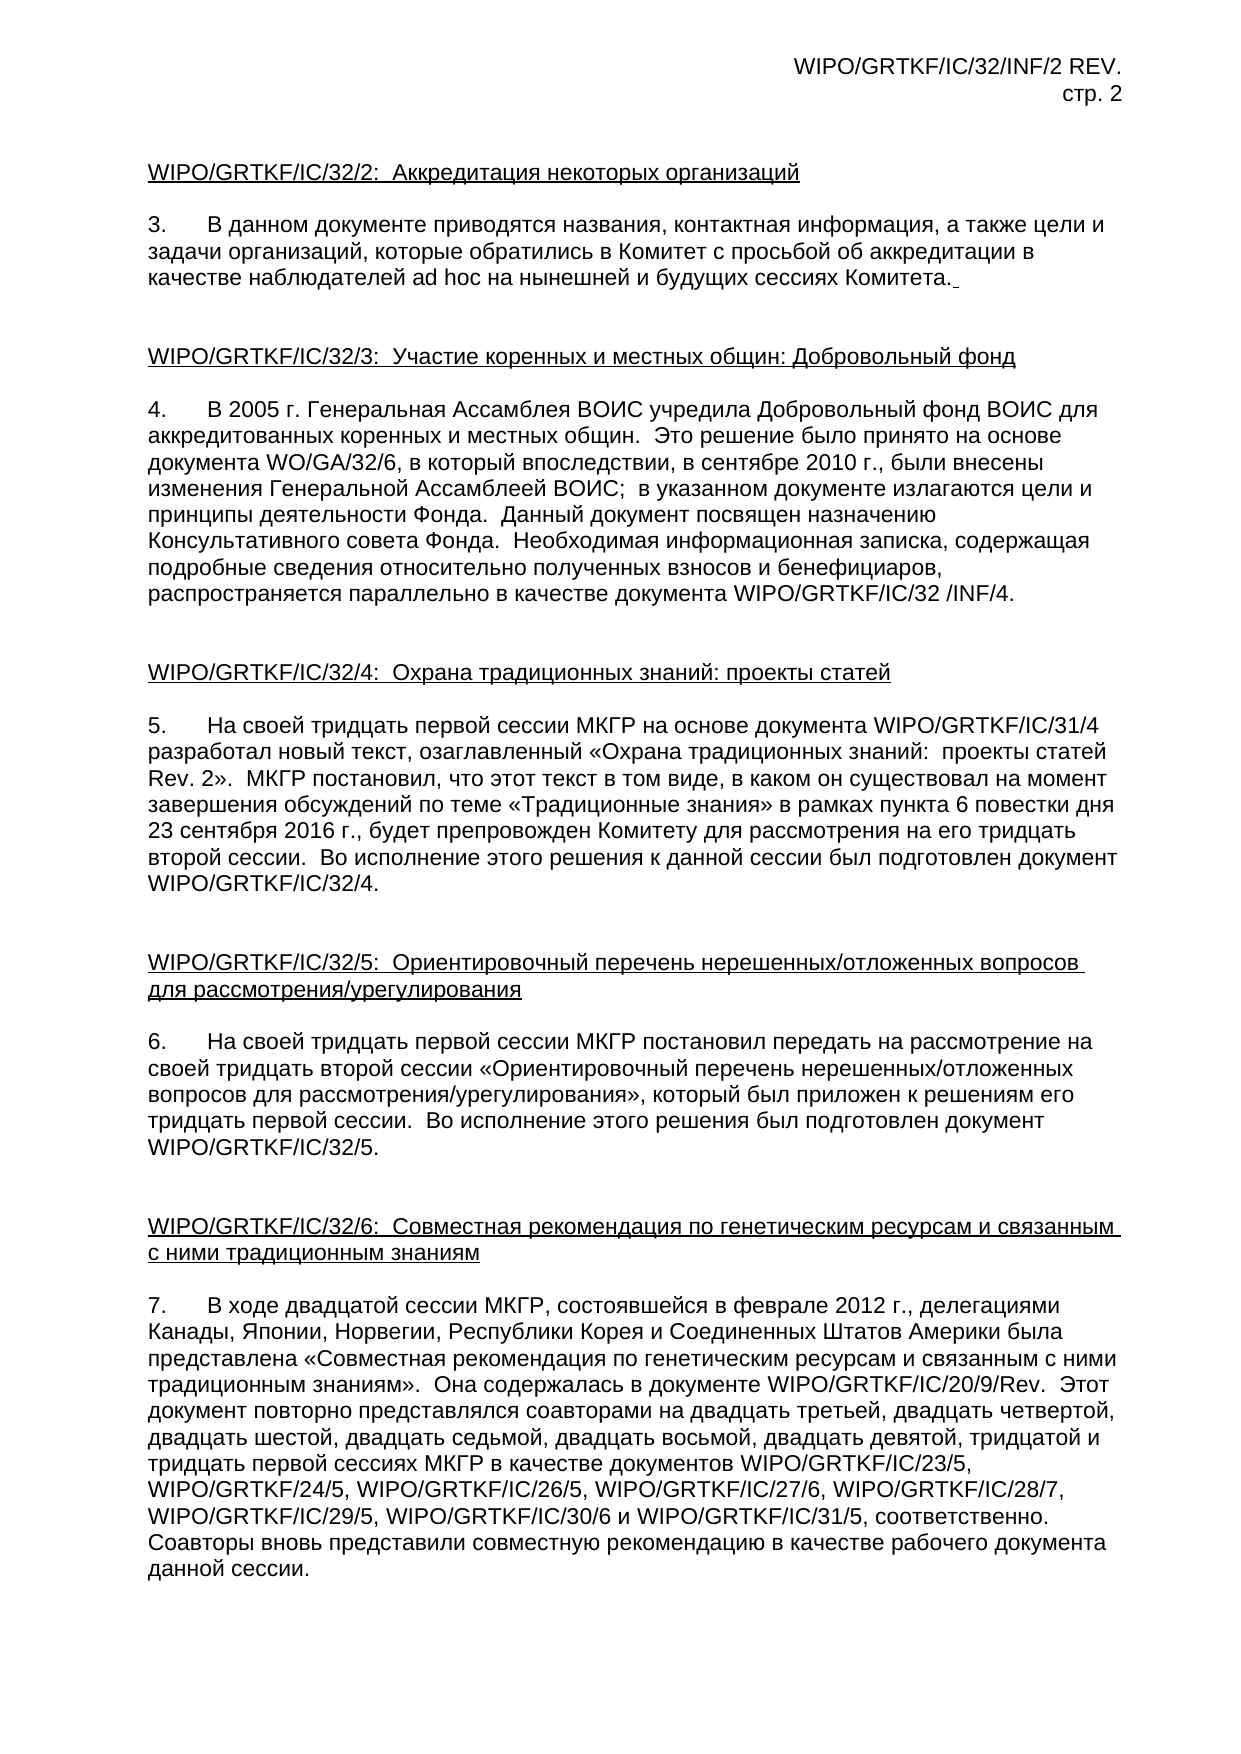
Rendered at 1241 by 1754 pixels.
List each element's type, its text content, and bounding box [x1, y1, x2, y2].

list На своей тридцать первой сессии МКГР на основе документа WIPO/GRTKF/IC/31/4 разработал новый текст, озаглавленный «Охрана традиционных знаний: проекты статей Rev. 2». МКГР постановил, что этот текст в том виде, в каком он существовал на момент завершения обсуждений по теме «Традиционные знания» в рамках пункта 6 повестки дня 23 сентября 2016 г., будет препровожден Комитету для рассмотрения на его тридцать второй сессии. Во исполнение этого решения к данной сессии был подготовлен документ WIPO/GRTKF/IC/32/4. [148, 712, 1122, 896]
text WIPO/GRTKF/IC/32/2: Аккредитация некоторых организаций [148, 158, 1122, 185]
list WIPO/GRTKF/IC/32/4: Охрана традиционных знаний: проекты статей [148, 659, 1122, 686]
text В ходе двадцатой сессии МКГР, состоявшейся в феврале 2012 г., делегациями Канады, Японии, Норвегии, Республики Корея и Соединенных Штатов Америки была представлена «Совместная рекомендация по генетическим ресурсам и связанным с ними традиционным знаниям». Она содержалась в документе WIPO/GRTKF/IC/20/9/Rev. Этот документ повторно представлялся соавторами на двадцать третьей, двадцать четвертой, двадцать шестой, двадцать седьмой, двадцать восьмой, двадцать девятой, тридцатой и тридцать первой сессиях МКГР в качестве документов WIPO/GRTKF/IC/23/5, WIPO/GRTKF/24/5, WIPO/GRTKF/IC/26/5, WIPO/GRTKF/IC/27/6, WIPO/GRTKF/IC/28/7, WIPO/GRTKF/IC/29/5, WIPO/GRTKF/IC/30/6 и WIPO/GRTKF/IC/31/5, соответственно. Соавторы вновь представили совместную рекомендацию в качестве рабочего документа данной сессии. [148, 1292, 1122, 1582]
list В данном документе приводятся названия, контактная информация, а также цели и задачи организаций, которые обратились в Комитет с просьбой об аккредитации в качестве наблюдателей ad hoc на нынешней и будущих сессиях Комитета. [148, 211, 1122, 290]
list В 2005 г. Генеральная Ассамблея ВОИС учредила Добровольный фонд ВОИС для аккредитованных коренных и местных общин. Это решение было принято на основе документа WO/GA/32/6, в который впоследствии, в сентябре 2010 г., были внесены изменения Генеральной Ассамблеей ВОИС; в указанном документе излагаются цели и принципы деятельности Фонда. Данный документ посвящен назначению Консультативного совета Фонда. Необходимая информационная записка, содержащая подробные сведения относительно полученных взносов и бенефициаров, распространяется параллельно в качестве документа WIPO/GRTKF/IC/32 /INF/4. [148, 396, 1122, 607]
list WIPO/GRTKF/IC/32/6: Совместная рекомендация по генетическим ресурсам и связанным с ними традиционным знаниям [148, 1213, 1122, 1265]
list На своей тридцать первой сессии МКГР постановил передать на рассмотрение на своей тридцать второй сессии «Ориентировочный перечень нерешенных/отложенных вопросов для рассмотрения/урегулирования», который был приложен к решениям его тридцать первой сессии. Во исполнение этого решения был подготовлен документ WIPO/GRTKF/IC/32/5. [148, 1028, 1122, 1160]
text WIPO/GRTKF/IC/32/3: Участие коренных и местных общин: Добровольный фонд [148, 343, 1122, 369]
list WIPO/GRTKF/IC/32/5: Ориентировочный перечень нерешенных/отложенных вопросов для рассмотрения/урегулирования [148, 949, 1122, 1002]
